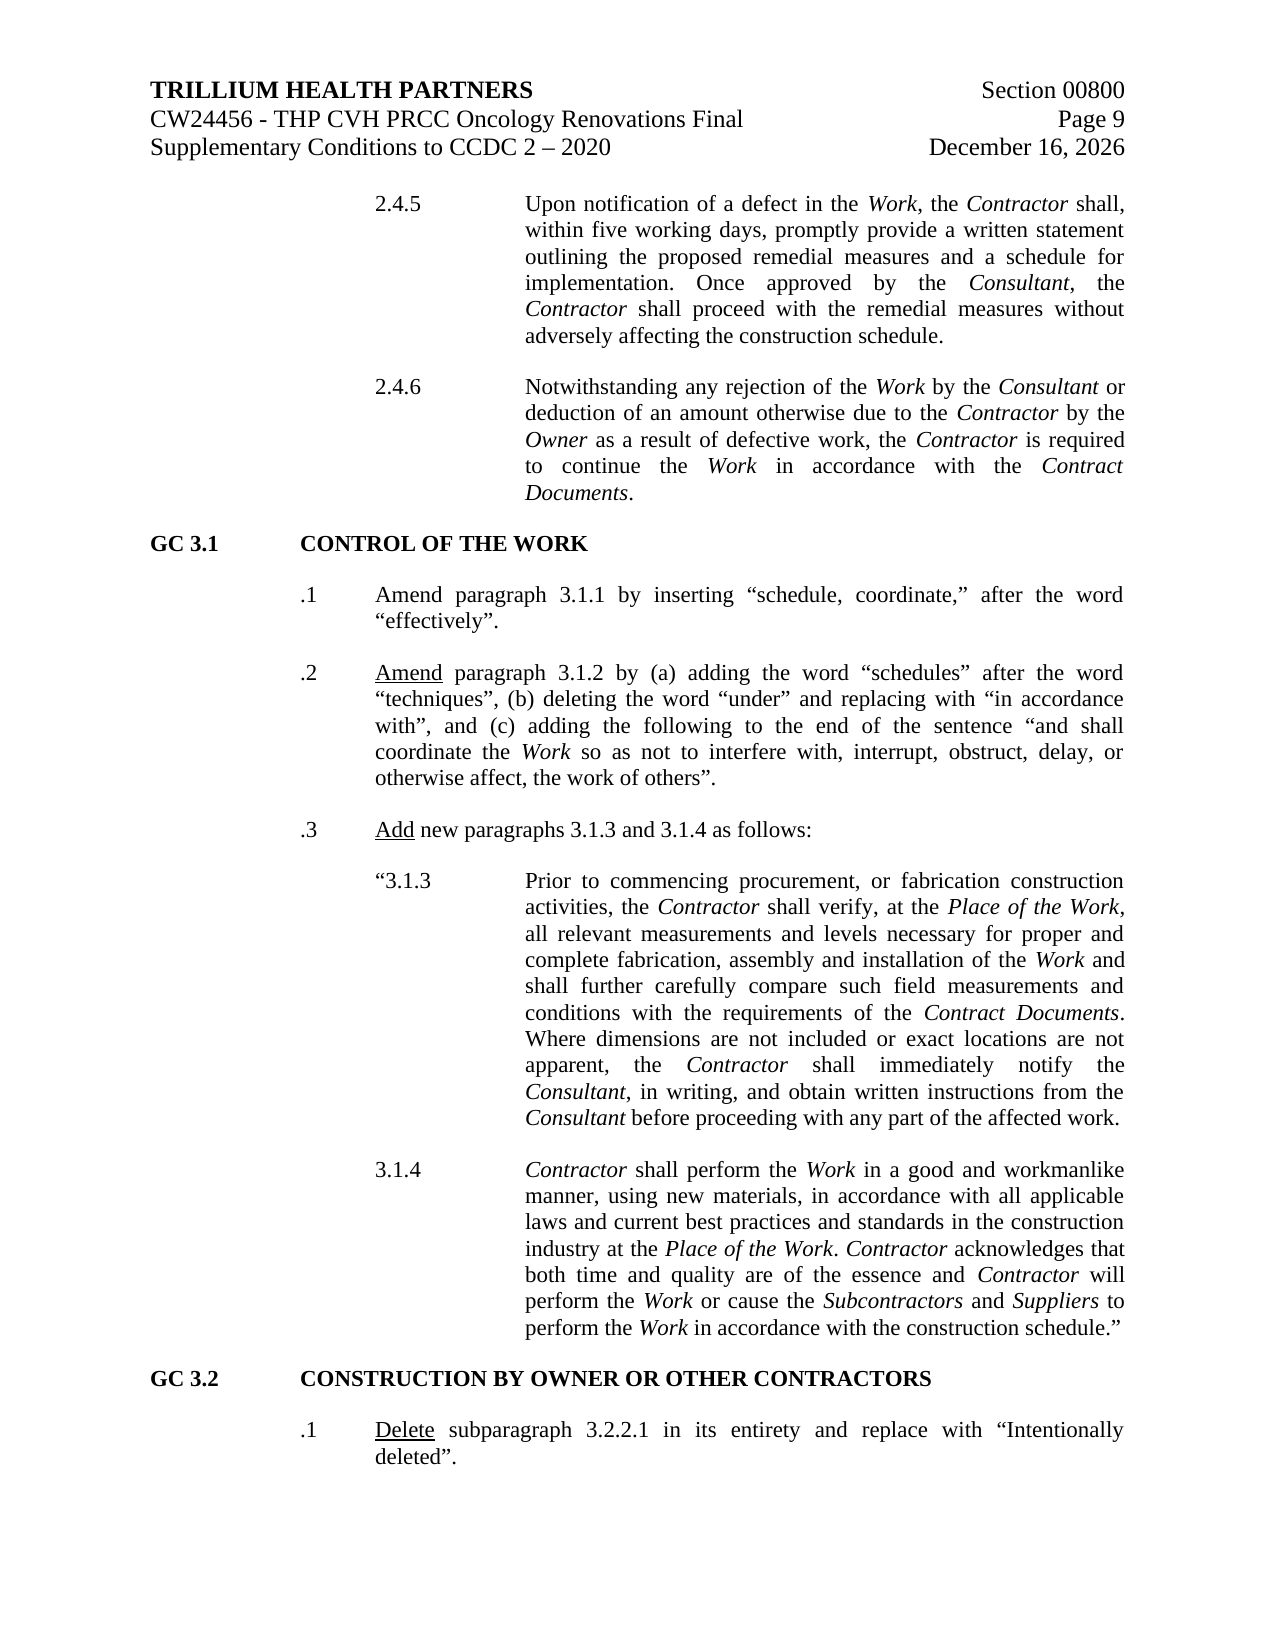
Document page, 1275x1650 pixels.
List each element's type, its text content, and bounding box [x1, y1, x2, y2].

text 3.1.4 Contractor shall perform the Work in a good and workmanlike manner, using new materials, in accordance with all applicable laws and current best practices and standards in the construction industry at the Place of the Work. Contractor acknowledges that both time and quality are of the essence and Contractor will perform the Work or cause the Subcontractors and Suppliers to perform the Work in accordance with the construction schedule.” [375, 1156, 1125, 1340]
text GC 3.2 CONSTRUCTION BY OWNER OR OTHER CONTRACTORS [150, 1365, 1125, 1391]
text .2 Amend paragraph 3.1.2 by (a) adding the word “schedules” after the word “techniques”, (b) deleting the word “under” and replacing with “in accordance with”, and (c) adding the following to the end of the sentence “and shall coordinate the Work so as not to interfere with, interrupt, obstruct, delay, or otherwise affect, the work of others”. [300, 659, 1125, 791]
text GC 3.1 Control of the Work [150, 530, 1125, 556]
text .3 Add new paragraphs 3.1.3 and 3.1.4 as follows: [300, 816, 1125, 842]
text 2.4.6 Notwithstanding any rejection of the Work by the Consultant or deduction of an amount otherwise due to the Contractor by the Owner as a result of defective work, the Contractor is required to continue the Work in accordance with the Contract Documents. [375, 373, 1125, 505]
text “3.1.3 Prior to commencing procurement, or fabrication construction activities, the Contractor shall verify, at the Place of the Work, all relevant measurements and levels necessary for proper and complete fabrication, assembly and installation of the Work and shall further carefully compare such field measurements and conditions with the requirements of the Contract Documents. Where dimensions are not included or exact locations are not apparent, the Contractor shall immediately notify the Consultant, in writing, and obtain written instructions from the Consultant before proceeding with any part of the affected work. [375, 867, 1125, 1131]
text .1 Amend paragraph 3.1.1 by inserting “schedule, coordinate,” after the word “effectively”. [300, 581, 1125, 634]
text .1 Delete subparagraph 3.2.2.1 in its entirety and replace with “Intentionally deleted”. [300, 1416, 1125, 1469]
text 2.4.5 Upon notification of a defect in the Work, the Contractor shall, within five working days, promptly provide a written statement outlining the proposed remedial measures and a schedule for implementation. Once approved by the Consultant, the Contractor shall proceed with the remedial measures without adversely affecting the construction schedule. [375, 190, 1125, 348]
